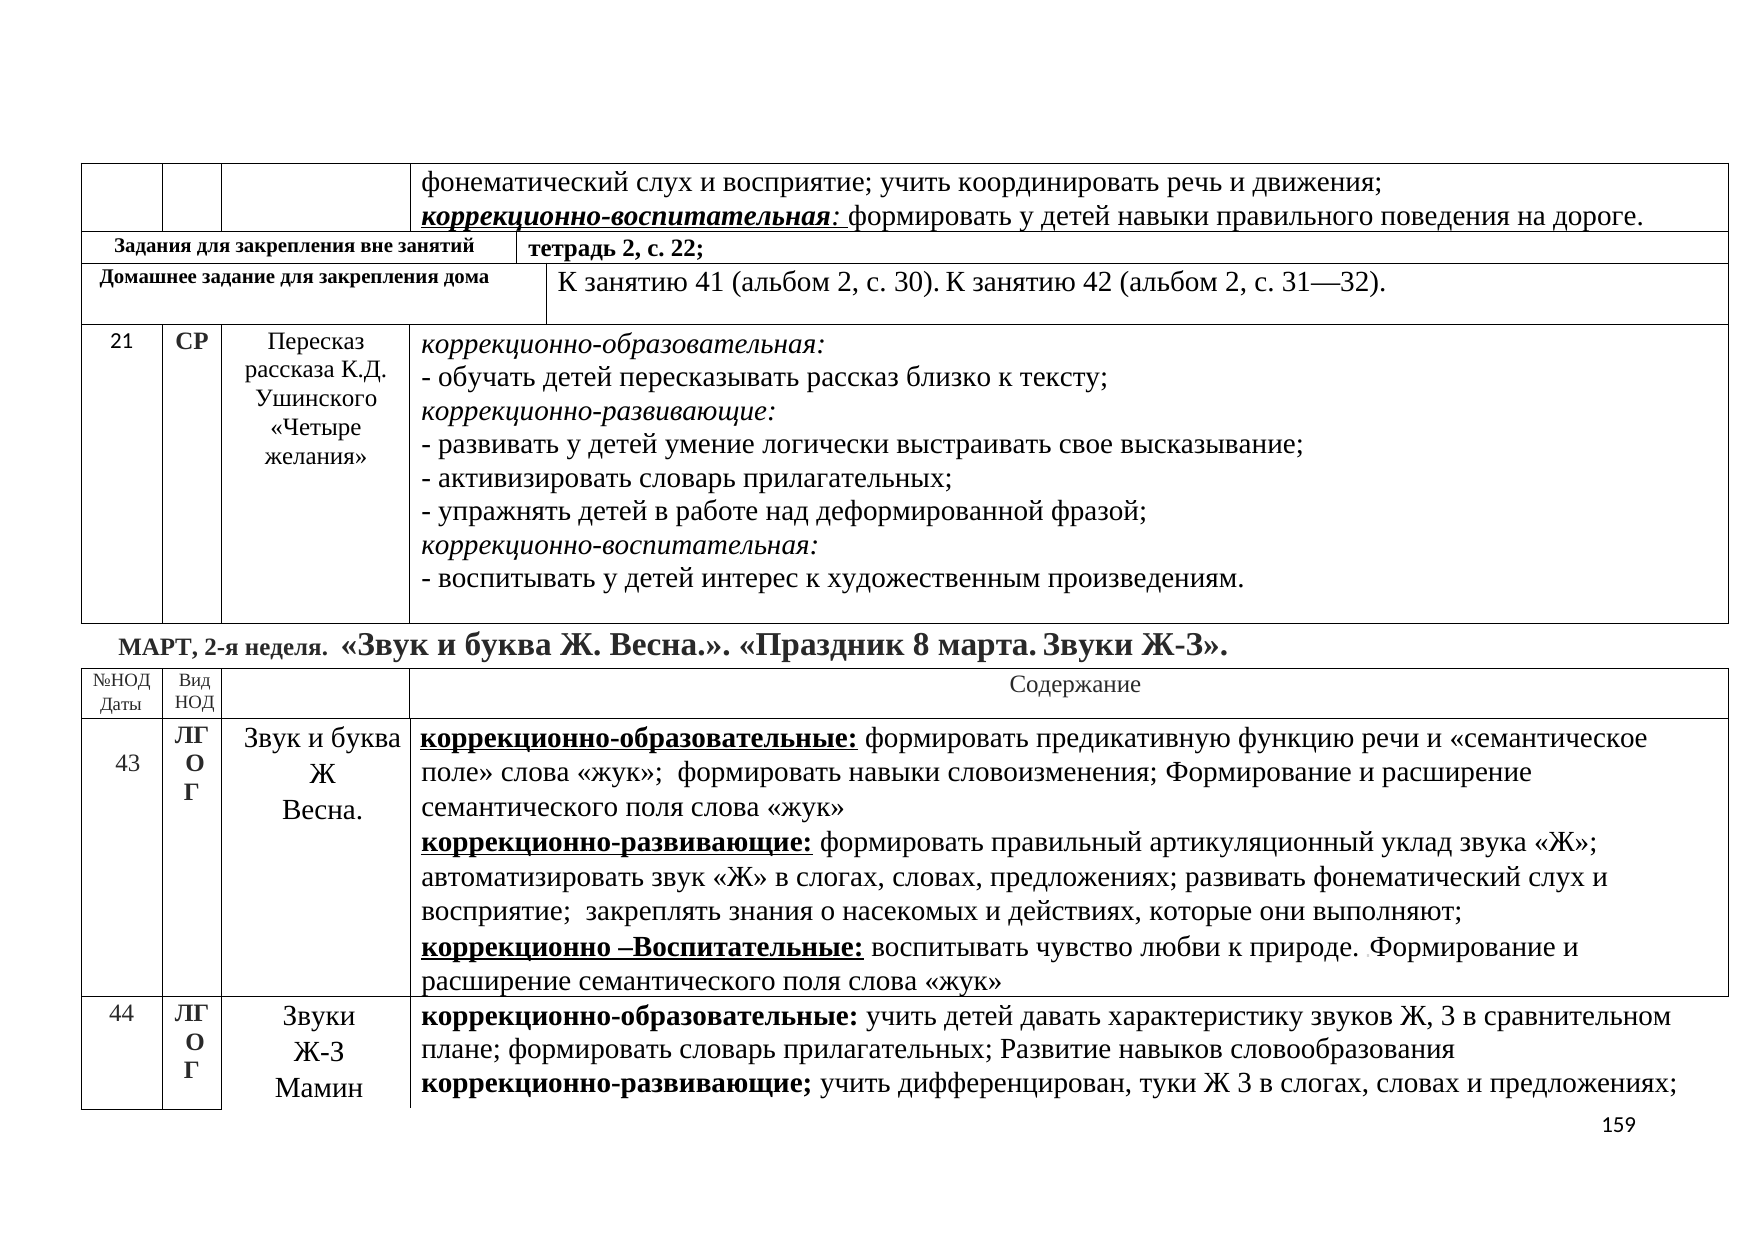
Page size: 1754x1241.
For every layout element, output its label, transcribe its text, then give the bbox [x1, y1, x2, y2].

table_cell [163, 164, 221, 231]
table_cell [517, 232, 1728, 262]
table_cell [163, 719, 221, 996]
text МАРТ, 2-я неделя. «Звук и буква Ж. Весна.». «Праздник 8 марта. Звуки Ж-З». [118, 624, 1426, 662]
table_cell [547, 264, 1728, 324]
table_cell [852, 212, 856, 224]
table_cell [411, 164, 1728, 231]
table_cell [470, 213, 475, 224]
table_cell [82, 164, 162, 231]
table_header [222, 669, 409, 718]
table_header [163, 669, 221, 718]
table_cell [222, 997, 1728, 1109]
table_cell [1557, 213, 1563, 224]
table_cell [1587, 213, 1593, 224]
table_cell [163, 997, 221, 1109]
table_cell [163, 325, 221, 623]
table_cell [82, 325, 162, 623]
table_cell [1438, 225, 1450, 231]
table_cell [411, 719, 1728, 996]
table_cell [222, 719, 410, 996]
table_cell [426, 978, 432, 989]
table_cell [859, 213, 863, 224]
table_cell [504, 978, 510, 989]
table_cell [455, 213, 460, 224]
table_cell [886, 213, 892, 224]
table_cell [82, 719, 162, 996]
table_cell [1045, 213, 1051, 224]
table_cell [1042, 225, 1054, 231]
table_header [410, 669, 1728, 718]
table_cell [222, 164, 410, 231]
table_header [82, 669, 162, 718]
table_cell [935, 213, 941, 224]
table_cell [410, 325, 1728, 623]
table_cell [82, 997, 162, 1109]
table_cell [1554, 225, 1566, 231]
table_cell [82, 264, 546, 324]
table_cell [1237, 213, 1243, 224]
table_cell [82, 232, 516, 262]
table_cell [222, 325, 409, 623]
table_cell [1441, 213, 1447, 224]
